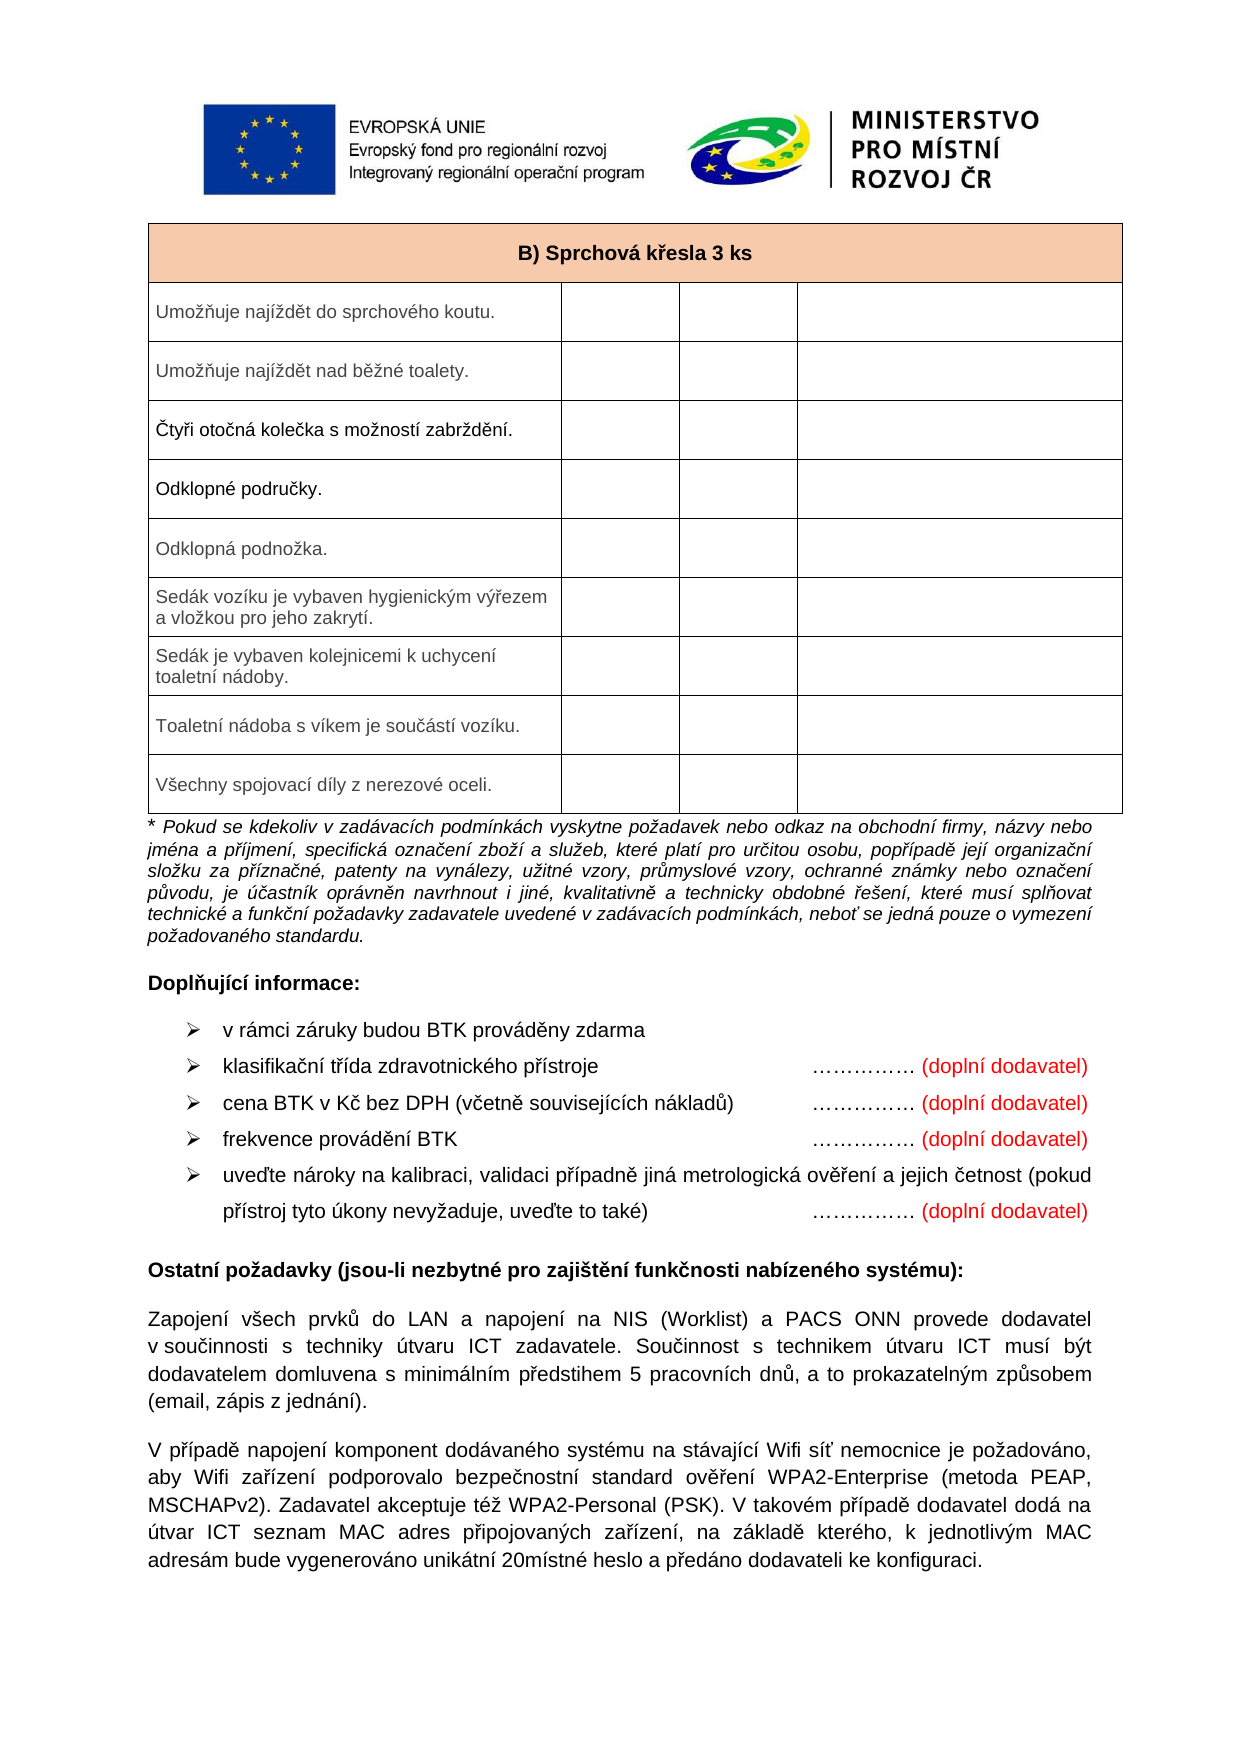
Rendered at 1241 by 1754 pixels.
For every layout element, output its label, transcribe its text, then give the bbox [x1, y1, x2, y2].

table_cell Všechny spojovací díly z nerezové oceli. [149, 755, 561, 813]
text Doplňující informace: [148, 970, 1093, 994]
table_cell [680, 519, 797, 577]
table_cell [562, 460, 679, 518]
table_cell Sedák je vybaven kolejnicemi k uchycení toaletní nádoby. [149, 637, 561, 695]
table_cell [798, 401, 1122, 459]
table_cell B) Sprchová křesla 3 ks [149, 224, 1122, 282]
table_cell [562, 519, 679, 577]
table_cell [562, 637, 679, 695]
table_cell Odklopná podnožka. [149, 519, 561, 577]
table_cell [798, 637, 1122, 695]
table_cell [562, 696, 679, 754]
list klasifikační třída zdravotnického přístroje …………… (doplní dodavatel) [185, 1054, 1093, 1078]
table_cell [562, 342, 679, 400]
table_cell Čtyři otočná kolečka s možností zabrždění. [149, 401, 561, 459]
text V případě napojení komponent dodávaného systému na stávající Wifi síť nemocnice je požadováno, aby Wifi zařízení podporovalo bezpečnostní standard ověření WPA2-Enterprise (metoda PEAP, MSCHAPv2). Zadavatel akceptuje též WPA2-Personal (PSK). V takovém případě dodavatel dodá na útvar ICT seznam MAC adres připojovaných zařízení, na základě kterého, k jednotlivým MAC adresám bude vygenerováno unikátní 20místné heslo a předáno dodavateli ke konfiguraci. [148, 1437, 1093, 1571]
table_cell [562, 283, 679, 341]
list v rámci záruky budou BTK prováděny zdarma [185, 1018, 1093, 1042]
table_cell [680, 637, 797, 695]
text Zapojení všech prvků do LAN a napojení na NIS (Worklist) a PACS ONN provede dodavatel v součinnosti s techniky útvaru ICT zadavatele. Součinnost s technikem útvaru ICT musí být dodavatelem domluvena s minimálním předstihem 5 pracovních dnů, a to prokazatelným způsobem (email, zápis z jednání). [148, 1307, 1093, 1413]
table_cell [562, 755, 679, 813]
table_cell [798, 342, 1122, 400]
text Ostatní požadavky (jsou-li nezbytné pro zajištění funkčnosti nabízeného systému): [148, 1258, 1093, 1282]
list frekvence provádění BTK …………… (doplní dodavatel) [185, 1126, 1093, 1150]
table_cell Umožňuje najíždět nad běžné toalety. [149, 342, 561, 400]
table_cell [680, 401, 797, 459]
list uveďte nároky na kalibraci, validaci případně jiná metrologická ověření a jejich četnost (pokud přístroj tyto úkony nevyžaduje, uveďte to také) …………… (doplní dodavatel) [185, 1162, 1093, 1222]
table_cell [798, 519, 1122, 577]
table_cell Toaletní nádoba s víkem je součástí vozíku. [149, 696, 561, 754]
table_cell [562, 401, 679, 459]
table_cell [798, 755, 1122, 813]
table_cell Odklopné područky. [149, 460, 561, 518]
table_cell [680, 696, 797, 754]
table_cell [680, 342, 797, 400]
table_cell [680, 755, 797, 813]
table_cell [798, 283, 1122, 341]
list cena BTK v Kč bez DPH (včetně souvisejících nákladů) …………… (doplní dodavatel) [185, 1090, 1093, 1114]
table_cell [798, 696, 1122, 754]
table_cell [798, 578, 1122, 636]
table_cell [680, 283, 797, 341]
table_cell [562, 578, 679, 636]
table_cell [680, 460, 797, 518]
table_cell [680, 578, 797, 636]
table_cell Sedák vozíku je vybaven hygienickým výřezem a vložkou pro jeho zakrytí. [149, 578, 561, 636]
table_cell Umožňuje najíždět do sprchového koutu. [149, 283, 561, 341]
table_cell [798, 460, 1122, 518]
